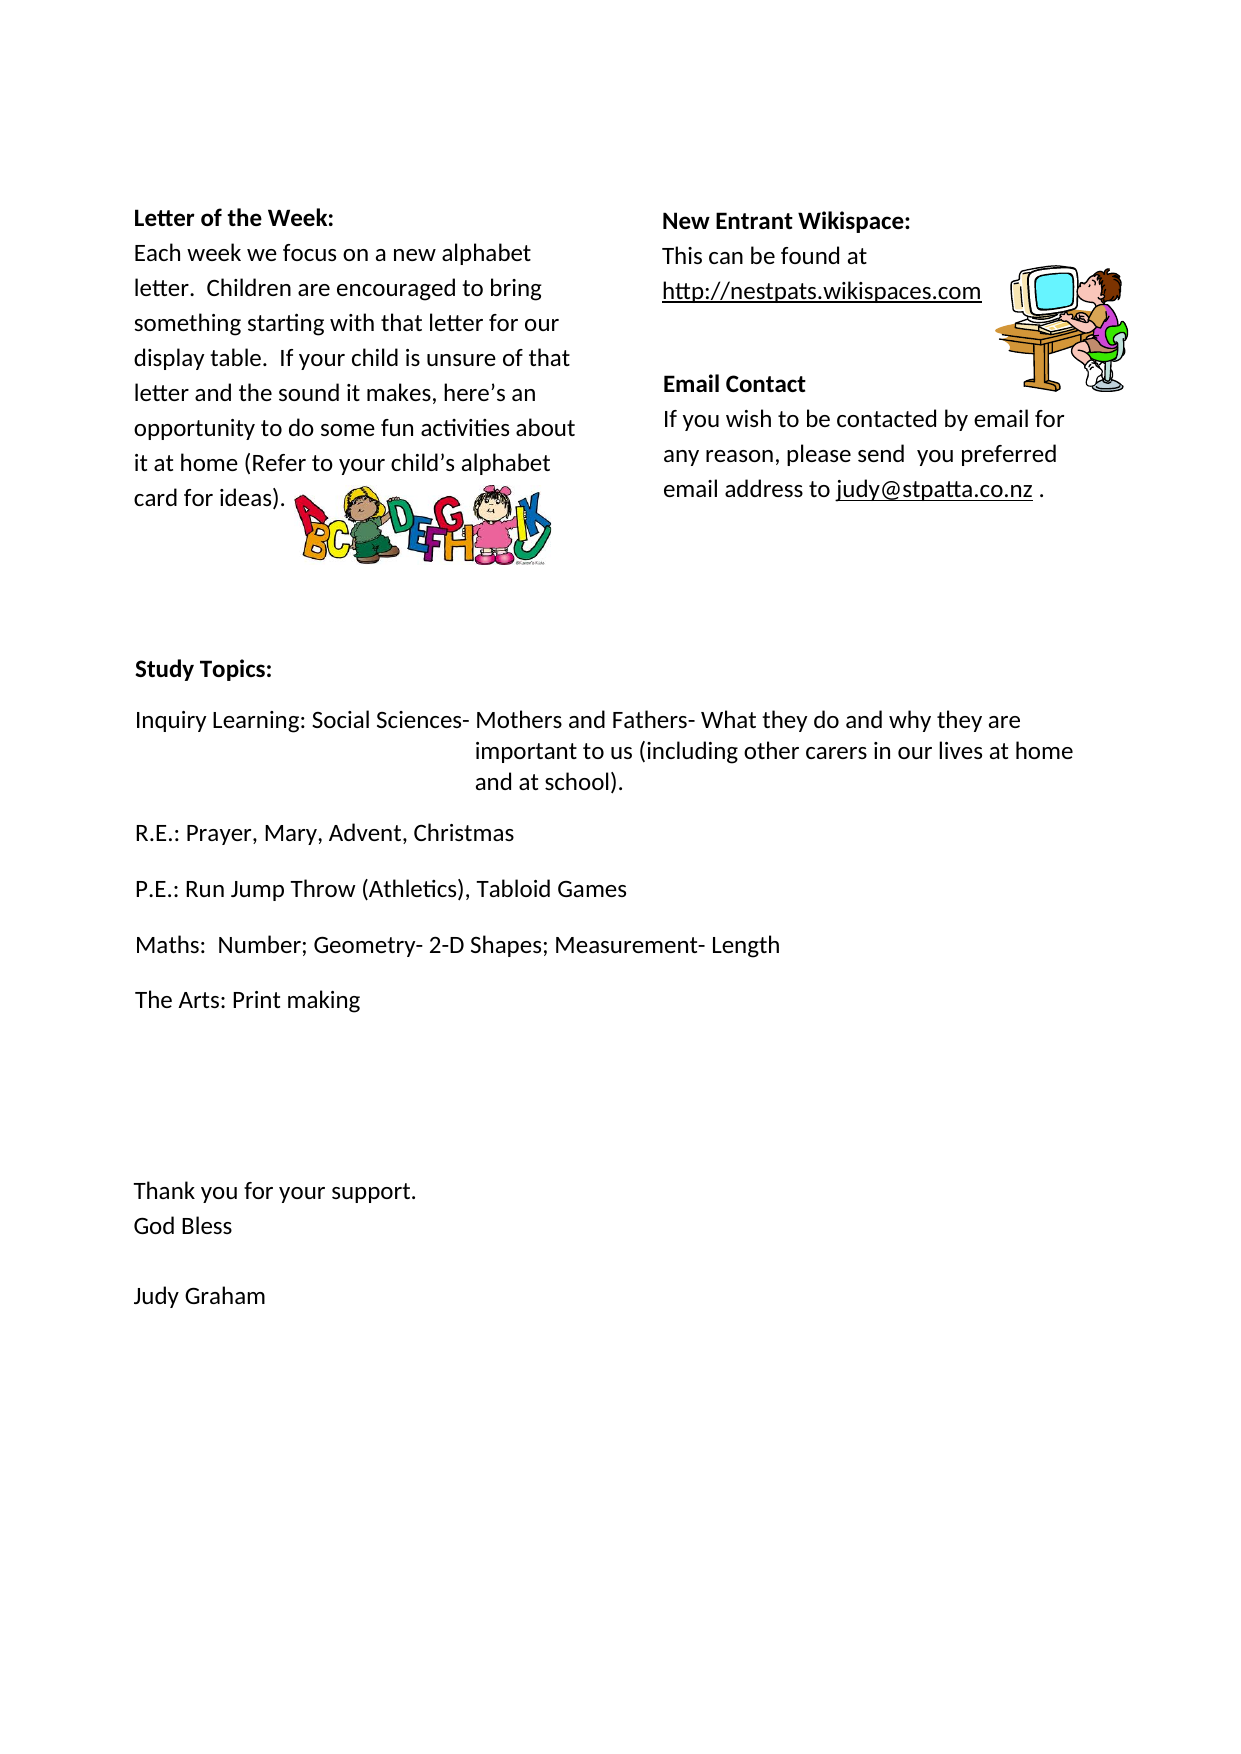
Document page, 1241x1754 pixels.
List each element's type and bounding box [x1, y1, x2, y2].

picture [294, 485, 552, 565]
